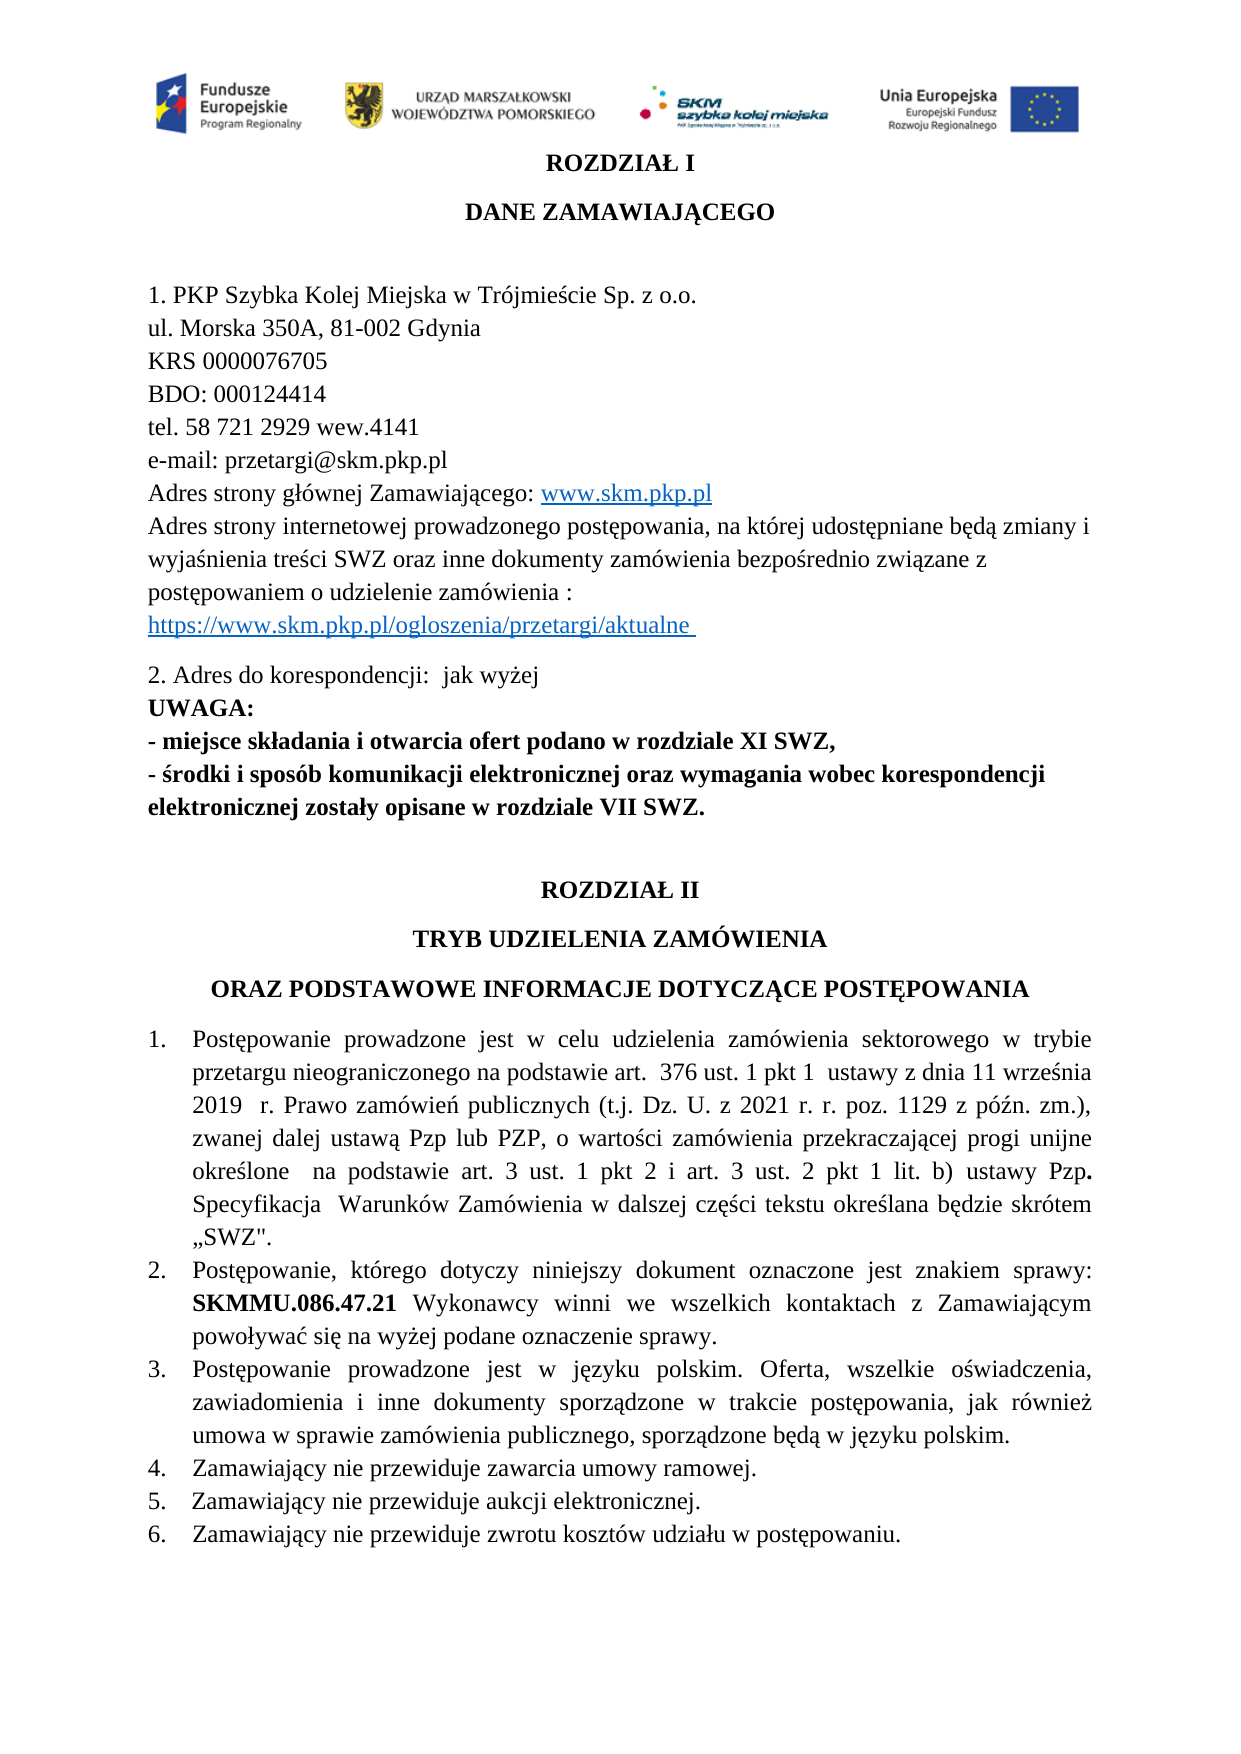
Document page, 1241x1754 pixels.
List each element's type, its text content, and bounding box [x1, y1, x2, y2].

text e-mail: przetargi@skm.pkp.pl [148, 445, 1092, 474]
text ul. Morska 350A, 81-002 Gdynia [148, 313, 1092, 342]
list Postępowanie prowadzone jest w celu udzielenia zamówienia sektorowego w trybie przetargu nieograniczonego na podstawie art. 376 ust. 1 pkt 1 ustawy z dnia 11 września 2019 r. Prawo zamówień publicznych (t.j. Dz. U. z 2021 r. r. poz. 1129 z późn. zm.), zwanej dalej ustawą Pzp lub PZP, o wartości zamówienia przekraczającej progi unijne określone na podstawie art. 3 ust. 1 pkt 2 i art. 3 ust. 2 pkt 1 lit. b) ustawy Pzp. Specyfikacja Warunków Zamówienia w dalszej części tekstu określana będzie skrótem „SWZ". [148, 1024, 1092, 1251]
text ORAZ PODSTAWOWE INFORMACJE DOTYCZĄCE POSTĘPOWANIA [148, 974, 1092, 1003]
text 2. Adres do korespondencji: jak wyżej [148, 660, 1092, 689]
text - środki i sposób komunikacji elektronicznej oraz wymagania wobec korespondencji elektronicznej zostały opisane w rozdziale VII SWZ. [148, 759, 1092, 821]
text tel. 58 721 2929 wew.4141 [148, 412, 1092, 441]
list Zamawiający nie przewiduje aukcji elektronicznej. [148, 1486, 1092, 1515]
text DANE ZAMAWIAJĄCEGO [148, 197, 1092, 226]
list Zamawiający nie przewiduje zwrotu kosztów udziału w postępowaniu. [148, 1519, 1092, 1548]
text UWAGA: [148, 693, 1092, 722]
list Postępowanie prowadzone jest w języku polskim. Oferta, wszelkie oświadczenia, zawiadomienia i inne dokumenty sporządzone w trakcie postępowania, jak również umowa w sprawie zamówienia publicznego, sporządzone będą w języku polskim. [148, 1354, 1092, 1449]
list Zamawiający nie przewiduje zawarcia umowy ramowej. [148, 1453, 1092, 1482]
text Adres strony internetowej prowadzonego postępowania, na której udostępniane będą zmiany i wyjaśnienia treści SWZ oraz inne dokumenty zamówienia bezpośrednio związane z postępowaniem o udzielenie zamówienia : https://www.skm.pkp.pl/ogloszenia/przetargi/aktualne [148, 511, 1092, 639]
text - miejsce składania i otwarcia ofert podano w rozdziale XI SWZ, [148, 726, 1092, 755]
text TRYB UDZIELENIA ZAMÓWIENIA [148, 924, 1092, 953]
text ROZDZIAŁ I [148, 148, 1092, 177]
picture [147, 73, 1093, 148]
text KRS 0000076705 [148, 346, 1092, 375]
list Postępowanie, którego dotyczy niniejszy dokument oznaczone jest znakiem sprawy: SKMMU.086.47.21 Wykonawcy winni we wszelkich kontaktach z Zamawiającym powoływać się na wyżej podane oznaczenie sprawy. [148, 1255, 1092, 1350]
text ROZDZIAŁ II [148, 875, 1092, 904]
text Adres strony głównej Zamawiającego: www.skm.pkp.pl [148, 478, 1092, 507]
text BDO: 000124414 [148, 379, 1092, 408]
text 1. PKP Szybka Kolej Miejska w Trójmieście Sp. z o.o. [148, 280, 1092, 309]
